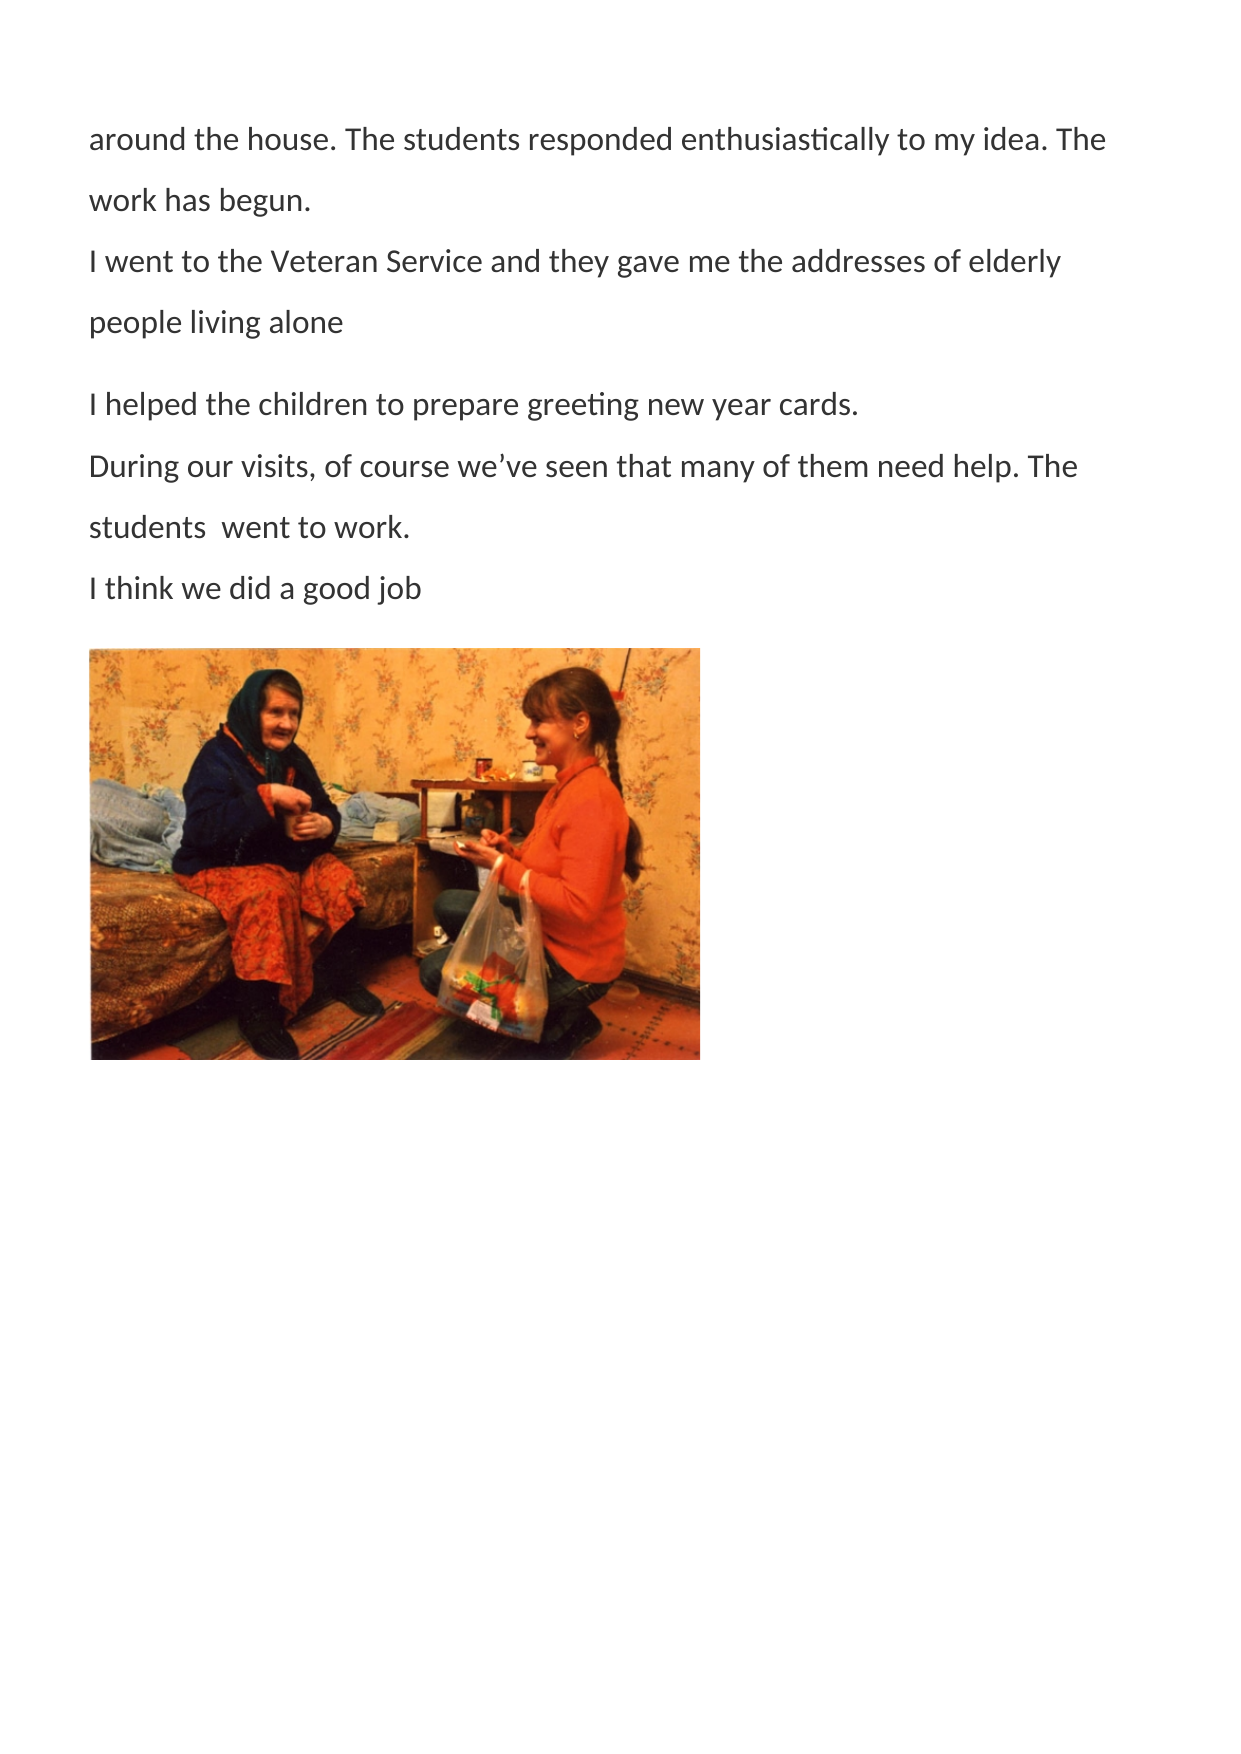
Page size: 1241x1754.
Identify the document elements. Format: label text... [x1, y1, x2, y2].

text During our visits, of course we’ve seen that many of them need help. The students went to work. I think we did a good job [89, 445, 1152, 607]
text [89, 118, 1152, 342]
text I helped the children to prepare greeting new year cards. [89, 383, 1152, 424]
picture [88, 648, 700, 1060]
